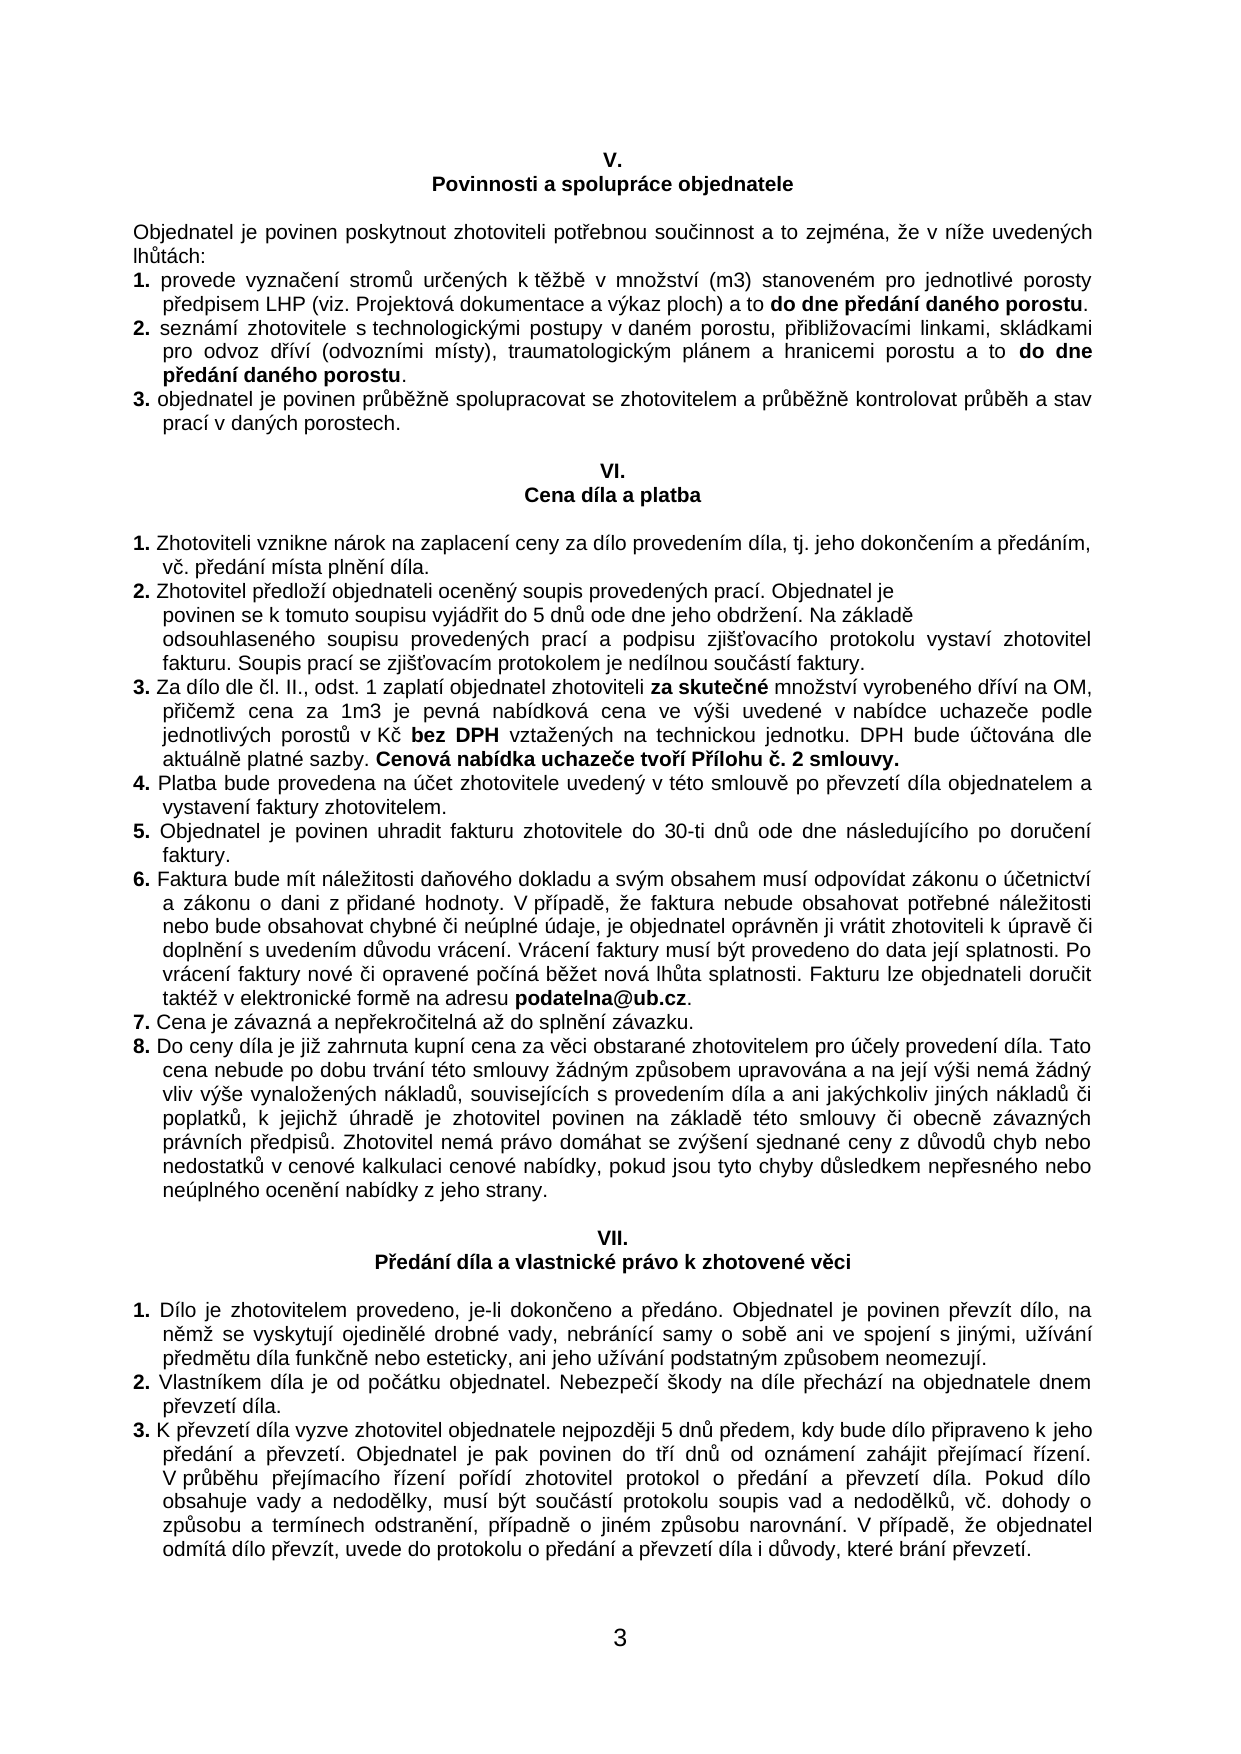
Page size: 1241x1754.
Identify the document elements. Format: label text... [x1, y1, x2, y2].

text 4. Platba bude provedena na účet zhotovitele uvedený v této smlouvě po převzetí díla objednatelem a vystavení faktury zhotovitelem. [133, 771, 1092, 818]
text 2. seznámí zhotovitele s technologickými postupy v daném porostu, přibližovacími linkami, skládkami pro odvoz dříví (odvozními místy), traumatologickým plánem a hranicemi porostu a to do dne předání daného porostu. [133, 315, 1092, 387]
text V. [133, 148, 1092, 172]
text VI. [133, 459, 1092, 483]
text 3. Za dílo dle čl. II., odst. 1 zaplatí objednatel zhotoviteli za skutečné množství vyrobeného dříví na OM, přičemž cena za 1m3 je pevná nabídková cena ve výši uvedené v nabídce uchazeče podle jednotlivých porostů v Kč bez DPH vztažených na technickou jednotku. DPH bude účtována dle aktuálně platné sazby. Cenová nabídka uchazeče tvoří Přílohu č. 2 smlouvy. [133, 675, 1092, 771]
text 1. Zhotoviteli vznikne nárok na zaplacení ceny za dílo provedením díla, tj. jeho dokončením a předáním, vč. předání místa plnění díla. [133, 531, 1092, 579]
text odsouhlaseného soupisu provedených prací a podpisu zjišťovacího protokolu vystaví zhotovitel fakturu. Soupis prací se zjišťovacím protokolem je nedílnou součástí faktury. [162, 627, 1092, 675]
text 5. Objednatel je povinen uhradit fakturu zhotovitele do 30-ti dnů ode dne následujícího po doručení faktury. [133, 818, 1092, 866]
text 2. Vlastníkem díla je od počátku objednatel. Nebezpečí škody na díle přechází na objednatele dnem převzetí díla. [133, 1369, 1092, 1417]
text 3. objednatel je povinen průběžně spolupracovat se zhotovitelem a průběžně kontrolovat průběh a stav prací v daných porostech. [133, 387, 1092, 435]
text 1. provede vyznačení stromů určených k těžbě v množství (m3) stanoveném pro jednotlivé porosty předpisem LHP (viz. Projektová dokumentace a výkaz ploch) a to do dne předání daného porostu. [133, 267, 1092, 315]
text Předání díla a vlastnické právo k zhotovené věci [133, 1250, 1092, 1274]
text 8. Do ceny díla je již zahrnuta kupní cena za věci obstarané zhotovitelem pro účely provedení díla. Tato cena nebude po dobu trvání této smlouvy žádným způsobem upravována a na její výši nemá žádný vliv výše vynaložených nákladů, souvisejících s provedením díla a ani jakýchkoliv jiných nákladů či poplatků, k jejichž úhradě je zhotovitel povinen na základě této smlouvy či obecně závazných právních předpisů. Zhotovitel nemá právo domáhat se zvýšení sjednané ceny z důvodů chyb nebo nedostatků v cenové kalkulaci cenové nabídky, pokud jsou tyto chyby důsledkem nepřesného nebo neúplného ocenění nabídky z jeho strany. [133, 1034, 1092, 1202]
text 1. Dílo je zhotovitelem provedeno, je-li dokončeno a předáno. Objednatel je povinen převzít dílo, na němž se vyskytují ojedinělé drobné vady, nebránící samy o sobě ani ve spojení s jinými, užívání předmětu díla funkčně nebo esteticky, ani jeho užívání podstatným způsobem neomezují. [133, 1298, 1092, 1369]
text 2. Zhotovitel předloží objednateli oceněný soupis provedených prací. Objednatel je [133, 579, 1092, 603]
text Objednatel je povinen poskytnout zhotoviteli potřebnou součinnost a to zejména, že v níže uvedených lhůtách: [133, 219, 1092, 267]
text 6. Faktura bude mít náležitosti daňového dokladu a svým obsahem musí odpovídat zákonu o účetnictví a zákonu o dani z přidané hodnoty. V případě, že faktura nebude obsahovat potřebné náležitosti nebo bude obsahovat chybné či neúplné údaje, je objednatel oprávněn ji vrátit zhotoviteli k úpravě či doplnění s uvedením důvodu vrácení. Vrácení faktury musí být provedeno do data její splatnosti. Po vrácení faktury nové či opravené počíná běžet nová lhůta splatnosti. Fakturu lze objednateli doručit taktéž v elektronické formě na adresu podatelna@ub.cz. [133, 866, 1092, 1010]
text Cena díla a platba [133, 483, 1092, 507]
text 3. K převzetí díla vyzve zhotovitel objednatele nejpozději 5 dnů předem, kdy bude dílo připraveno k jeho předání a převzetí. Objednatel je pak povinen do tří dnů od oznámení zahájit přejímací řízení. V průběhu přejímacího řízení pořídí zhotovitel protokol o předání a převzetí díla. Pokud dílo obsahuje vady a nedodělky, musí být součástí protokolu soupis vad a nedodělků, vč. dohody o způsobu a termínech odstranění, případně o jiném způsobu narovnání. V případě, že objednatel odmítá dílo převzít, uvede do protokolu o předání a převzetí díla i důvody, které brání převzetí. [133, 1417, 1092, 1561]
text 7. Cena je závazná a nepřekročitelná až do splnění závazku. [133, 1010, 1092, 1034]
text Povinnosti a spolupráce objednatele [133, 172, 1092, 196]
text VII. [133, 1226, 1092, 1250]
text povinen se k tomuto soupisu vyjádřit do 5 dnů ode dne jeho obdržení. Na základě [162, 603, 1092, 627]
